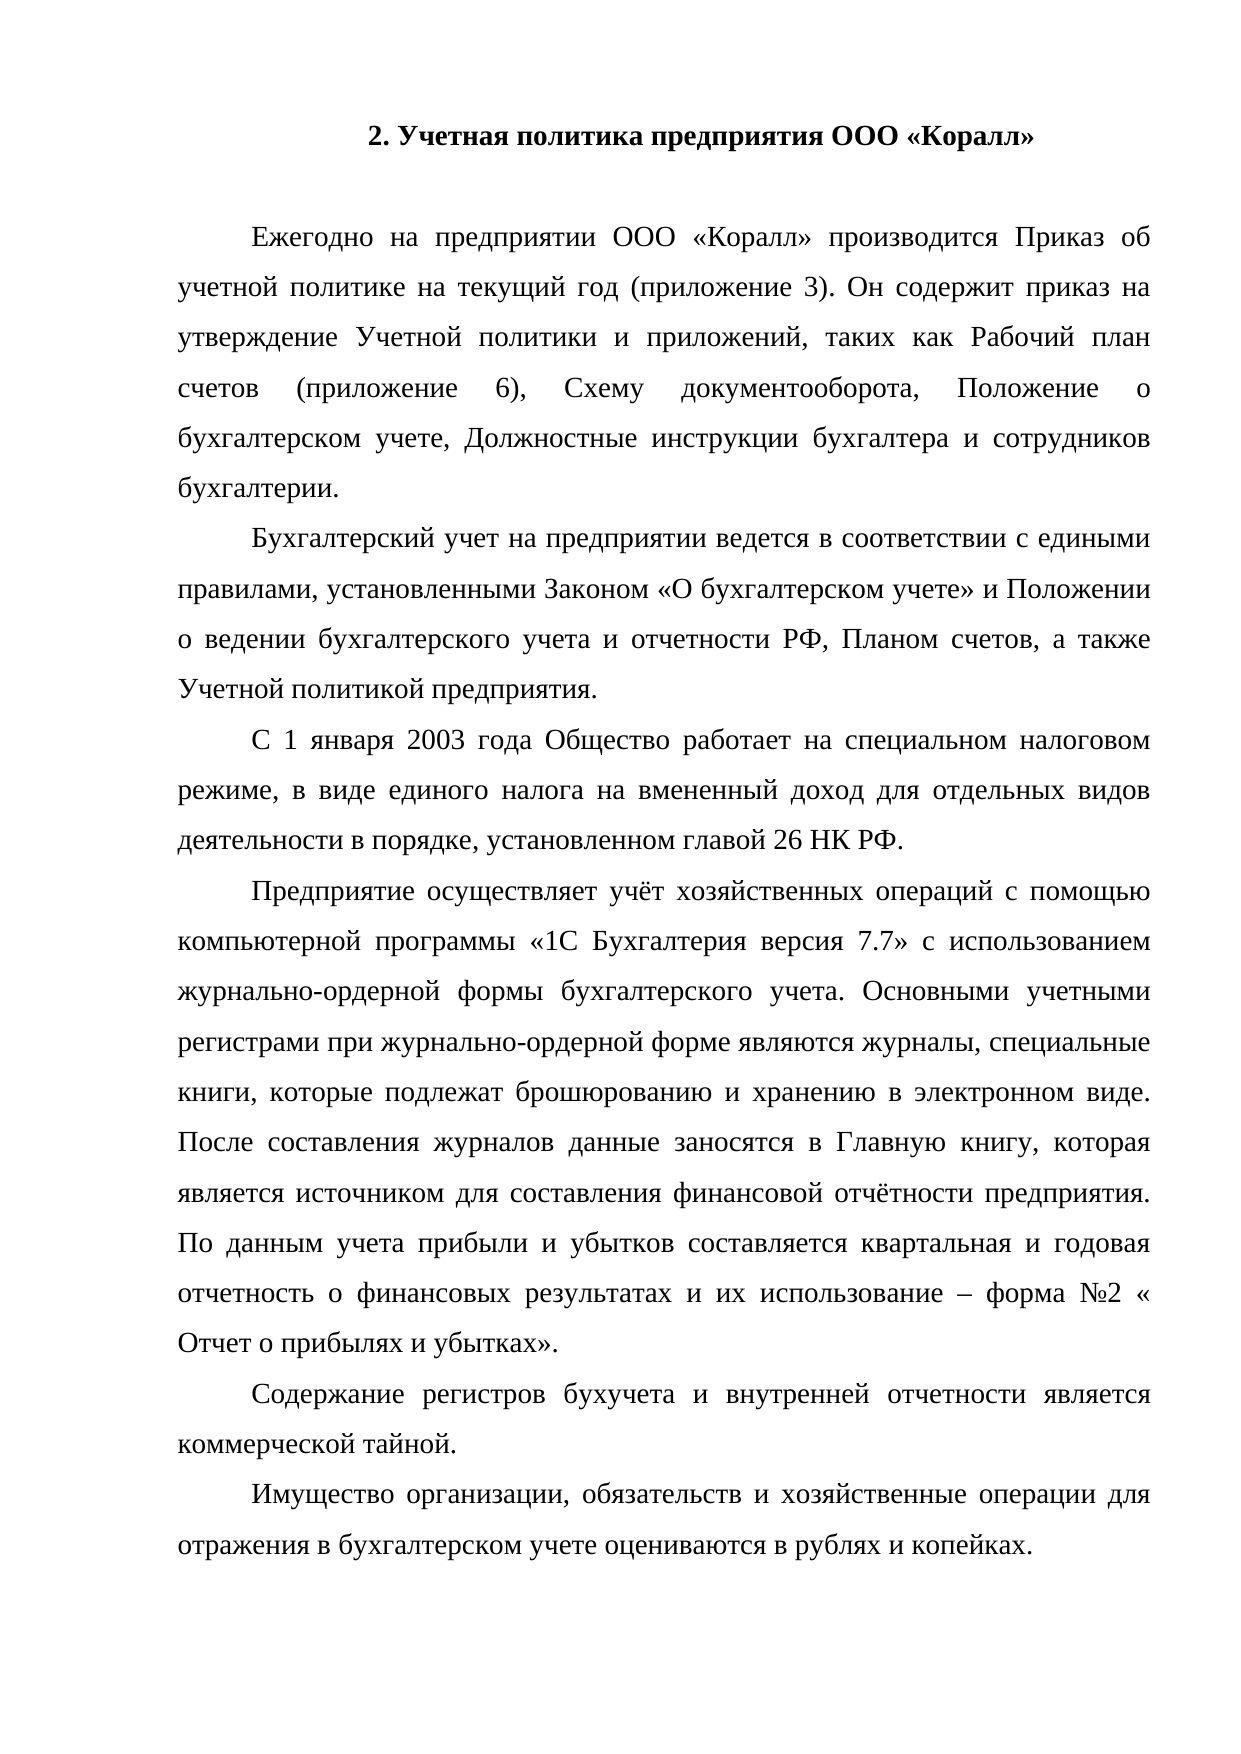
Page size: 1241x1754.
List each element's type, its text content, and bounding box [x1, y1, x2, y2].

text С 1 января 2003 года Общество работает на специальном налоговом режиме, в виде единого налога на вмененный доход для отдельных видов деятельности в порядке, установленном главой 26 НК РФ. [177, 722, 1152, 856]
text Содержание регистров бухучета и внутренней отчетности является коммерческой тайной. [177, 1376, 1152, 1460]
text Имущество организации, обязательств и хозяйственные операции для отражения в бухгалтерском учете оцениваются в рублях и копейках. [177, 1477, 1152, 1560]
text 2. Учетная политика предприятия ООО «Коралл» [177, 118, 1152, 152]
text Ежегодно на предприятии ООО «Коралл» производится Приказ об учетной политике на текущий год (приложение 3). Он содержит приказ на утверждение Учетной политики и приложений, таких как Рабочий план счетов (приложение 6), Схему документооборота, Положение о бухгалтерском учете, Должностные инструкции бухгалтера и сотрудников бухгалтерии. [177, 219, 1152, 504]
text Бухгалтерский учет на предприятии ведется в соответствии с едиными правилами, установленными Законом «О бухгалтерском учете» и Положении о ведении бухгалтерского учета и отчетности РФ, Планом счетов, а также Учетной политикой предприятия. [177, 521, 1152, 705]
text Предприятие осуществляет учёт хозяйственных операций с помощью компьютерной программы «1С Бухгалтерия версия 7.7» с использованием журнально-ордерной формы бухгалтерского учета. Основными учетными регистрами при журнально-ордерной форме являются журналы, специальные книги, которые подлежат брошюрованию и хранению в электронном виде. После составления журналов данные заносятся в Главную книгу, которая является источником для составления финансовой отчётности предприятия. По данным учета прибыли и убытков составляется квартальная и годовая отчетность о финансовых результатах и их использование – форма №2 « Отчет о прибылях и убытках». [177, 873, 1152, 1359]
